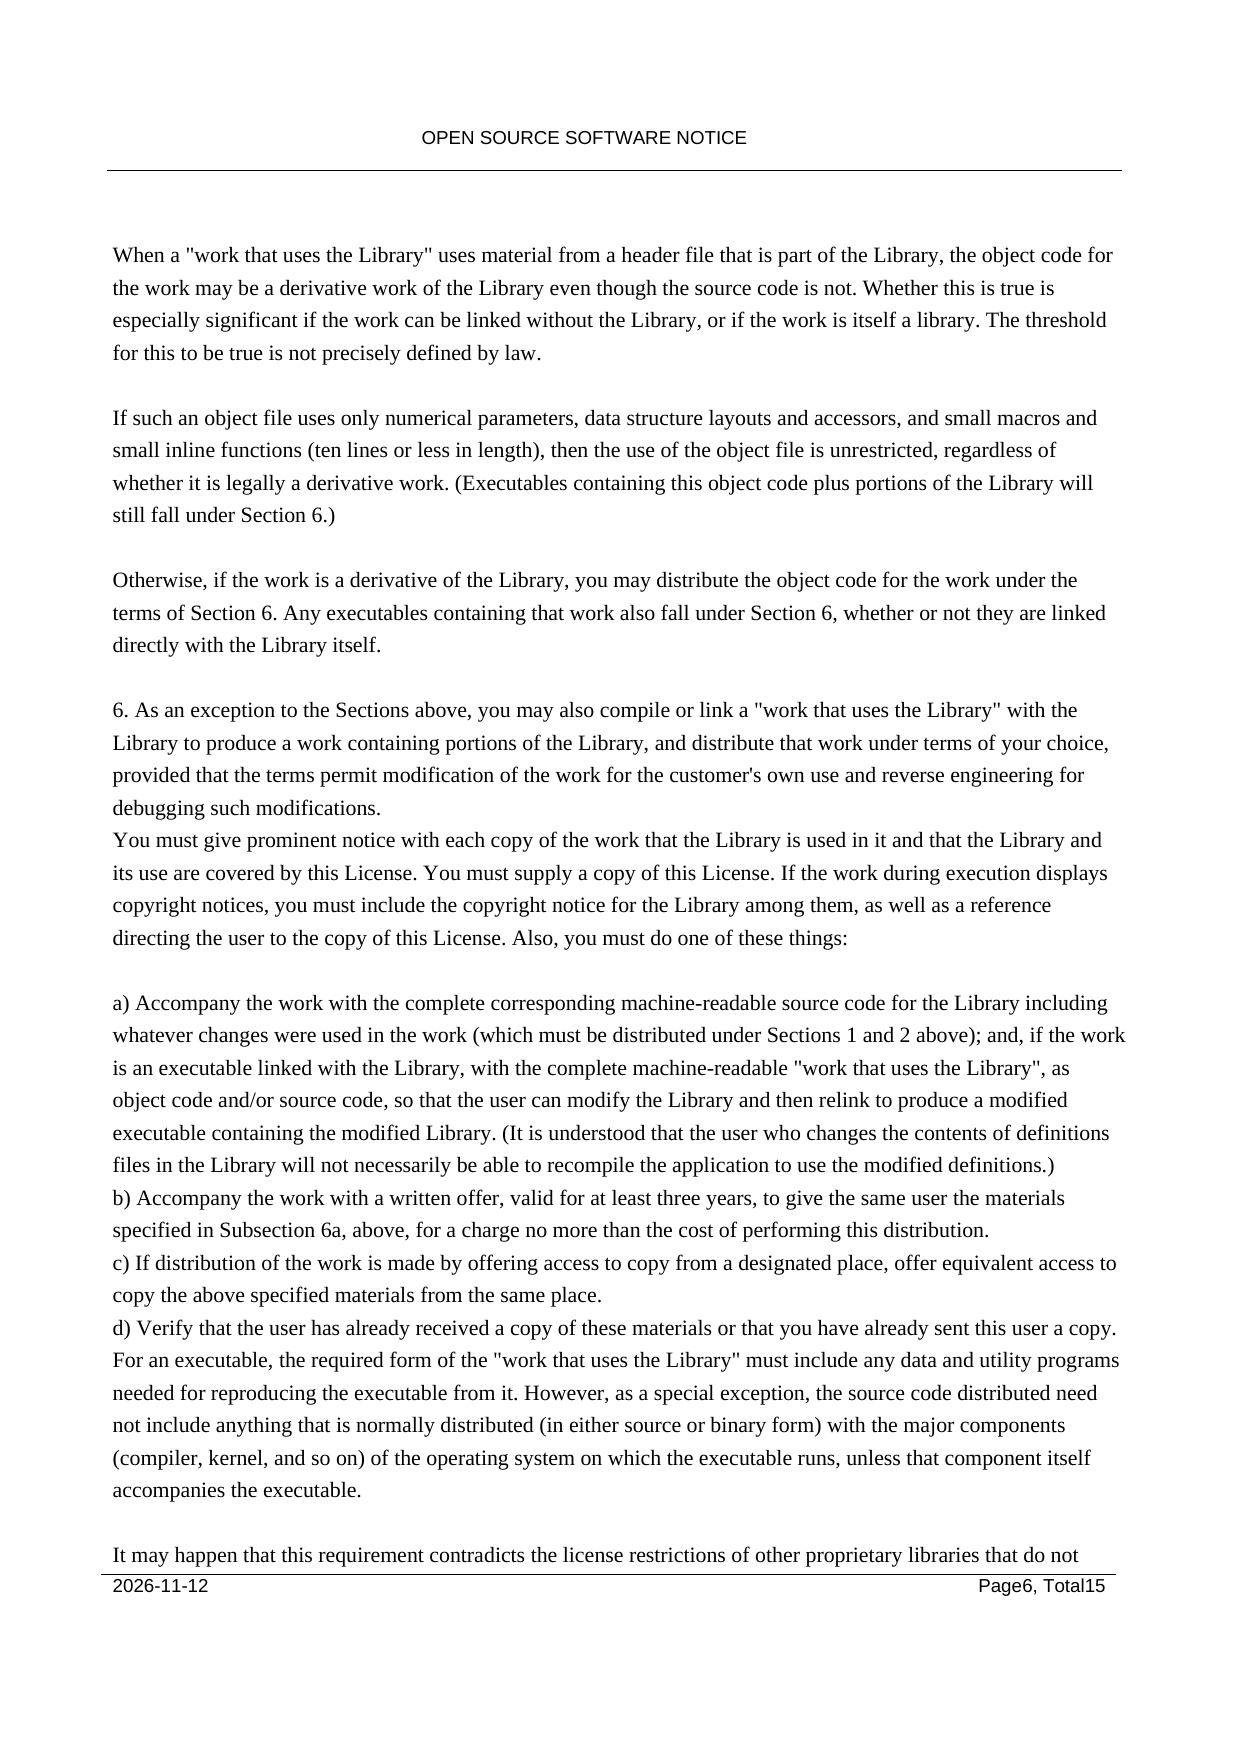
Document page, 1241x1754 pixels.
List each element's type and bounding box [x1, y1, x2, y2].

text [112, 206, 1128, 1571]
